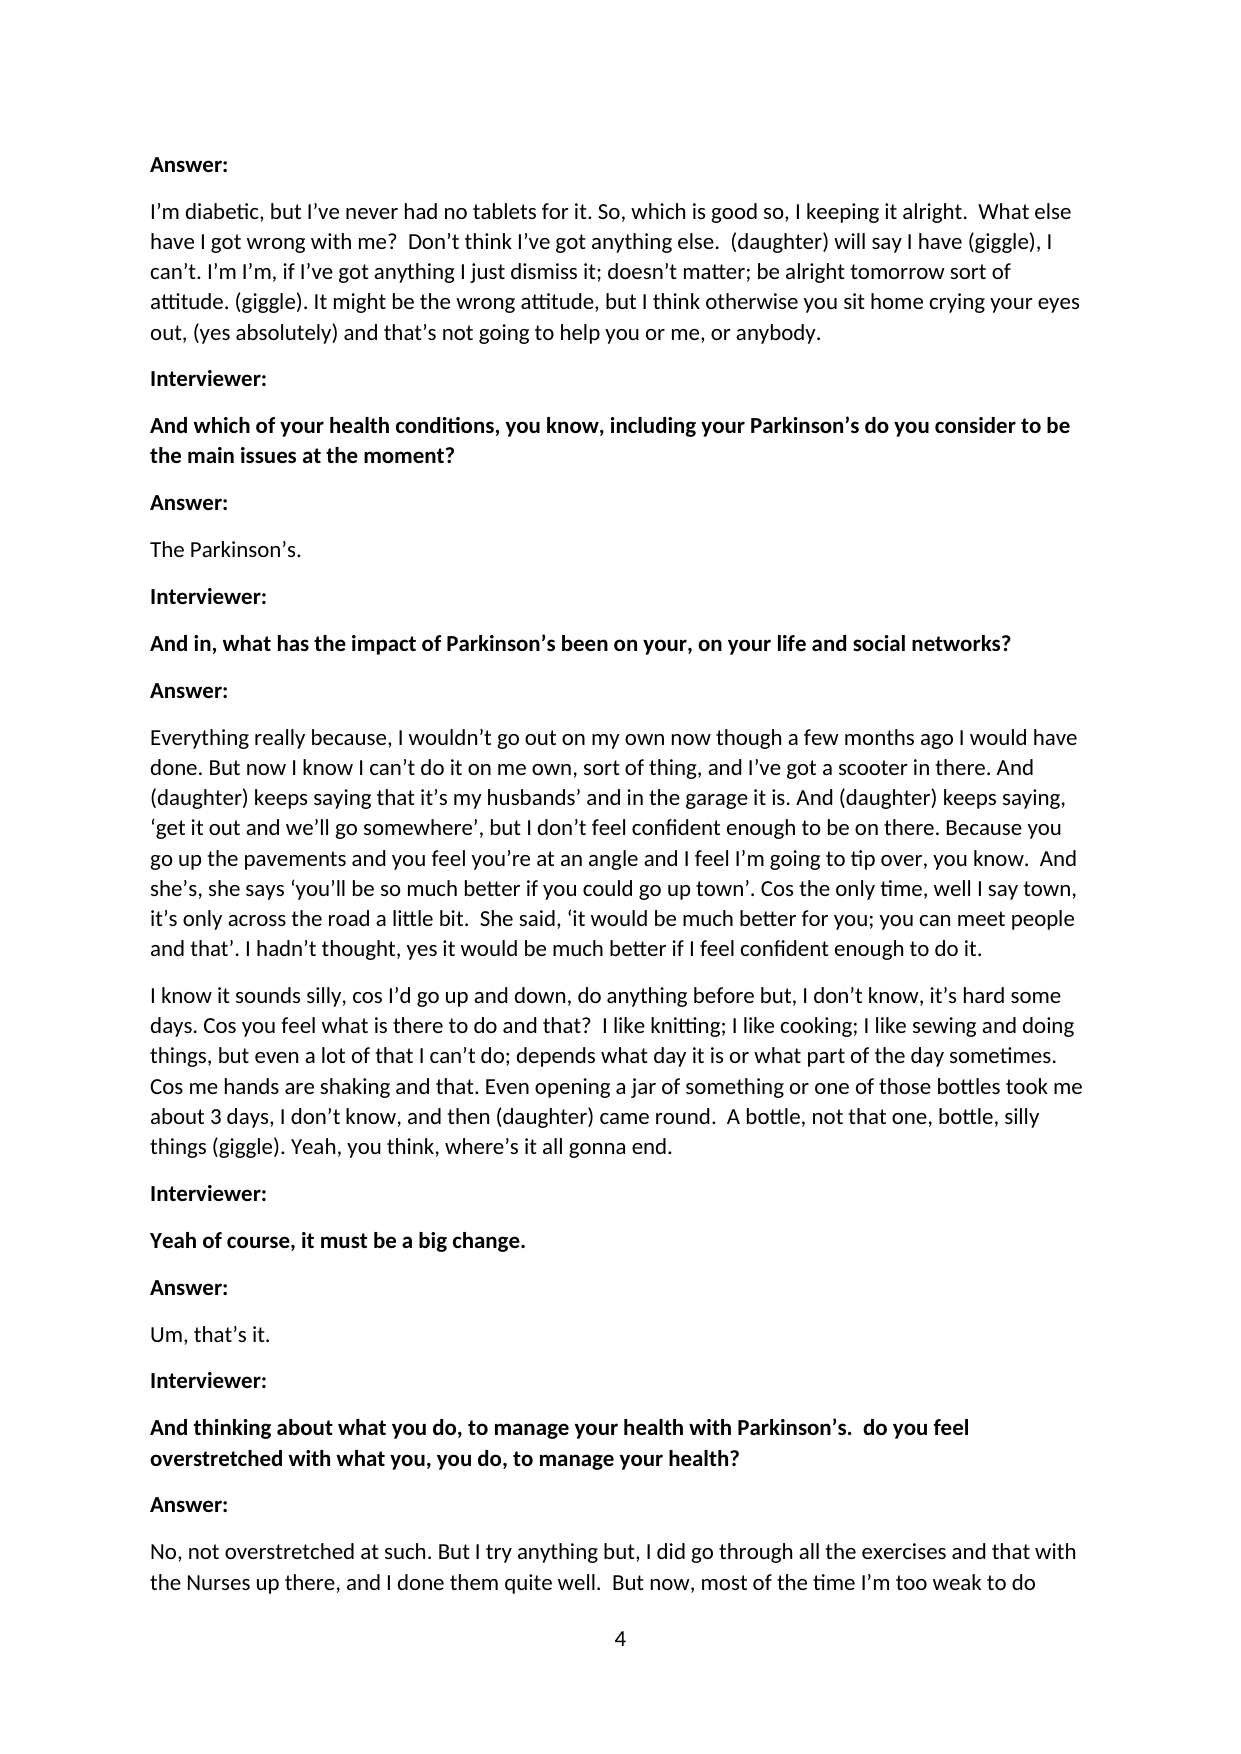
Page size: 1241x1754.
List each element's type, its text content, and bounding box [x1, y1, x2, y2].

text Interviewer: [150, 582, 1090, 610]
text Interviewer: [150, 1367, 1090, 1395]
text And thinking about what you do, to manage your health with Parkinson’s. do you feel overstretched with what you, you do, to manage your health? [150, 1413, 1090, 1472]
text I know it sounds silly, cos I’d go up and down, do anything before but, I don’t know, it’s hard some days. Cos you feel what is there to do and that? I like knitting; I like cooking; I like sewing and doing things, but even a lot of that I can’t do; depends what day it is or what part of the day sometimes. Cos me hands are shaking and that. Even opening a jar of something or one of those bottles took me about 3 days, I don’t know, and then (daughter) came round. A bottle, not that one, bottle, silly things (giggle). Yeah, you think, where’s it all gonna end. [150, 981, 1090, 1160]
text Answer: [150, 676, 1090, 704]
text And in, what has the impact of Parkinson’s been on your, on your life and social networks? [150, 629, 1090, 657]
text Everything really because, I wouldn’t go out on my own now though a few months ago I would have done. But now I know I can’t do it on me own, sort of thing, and I’ve got a scooter in there. And (daughter) keeps saying that it’s my husbands’ and in the garage it is. And (daughter) keeps saying, ‘get it out and we’ll go somewhere’, but I don’t feel confident enough to be on there. Because you go up the pavements and you feel you’re at an angle and I feel I’m going to tip over, you know. And she’s, she says ‘you’ll be so much better if you could go up town’. Cos the only time, well I say town, it’s only across the road a little bit. She said, ‘it would be much better for you; you can meet people and that’. I hadn’t thought, yes it would be much better if I feel confident enough to do it. [150, 723, 1090, 962]
text The Parkinson’s. [150, 535, 1090, 563]
text Answer: [150, 1491, 1090, 1519]
text Interviewer: [150, 1179, 1090, 1207]
text Yeah of course, it must be a big change. [150, 1226, 1090, 1254]
text I’m diabetic, but I’ve never had no tablets for it. So, which is good so, I keeping it alright. What else have I got wrong with me? Don’t think I’ve got anything else. (daughter) will say I have (giggle), I can’t. I’m I’m, if I’ve got anything I just dismiss it; doesn’t matter; be alright tomorrow sort of attitude. (giggle). It might be the wrong attitude, but I think otherwise you sit home crying your eyes out, (yes absolutely) and that’s not going to help you or me, or anybody. [150, 197, 1090, 346]
text And which of your health conditions, you know, including your Parkinson’s do you consider to be the main issues at the moment? [150, 411, 1090, 470]
text Um, that’s it. [150, 1320, 1090, 1348]
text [150, 1537, 1090, 1596]
text Interviewer: [150, 364, 1090, 393]
text Answer: [150, 150, 1090, 178]
text Answer: [150, 488, 1090, 517]
text Answer: [150, 1273, 1090, 1301]
